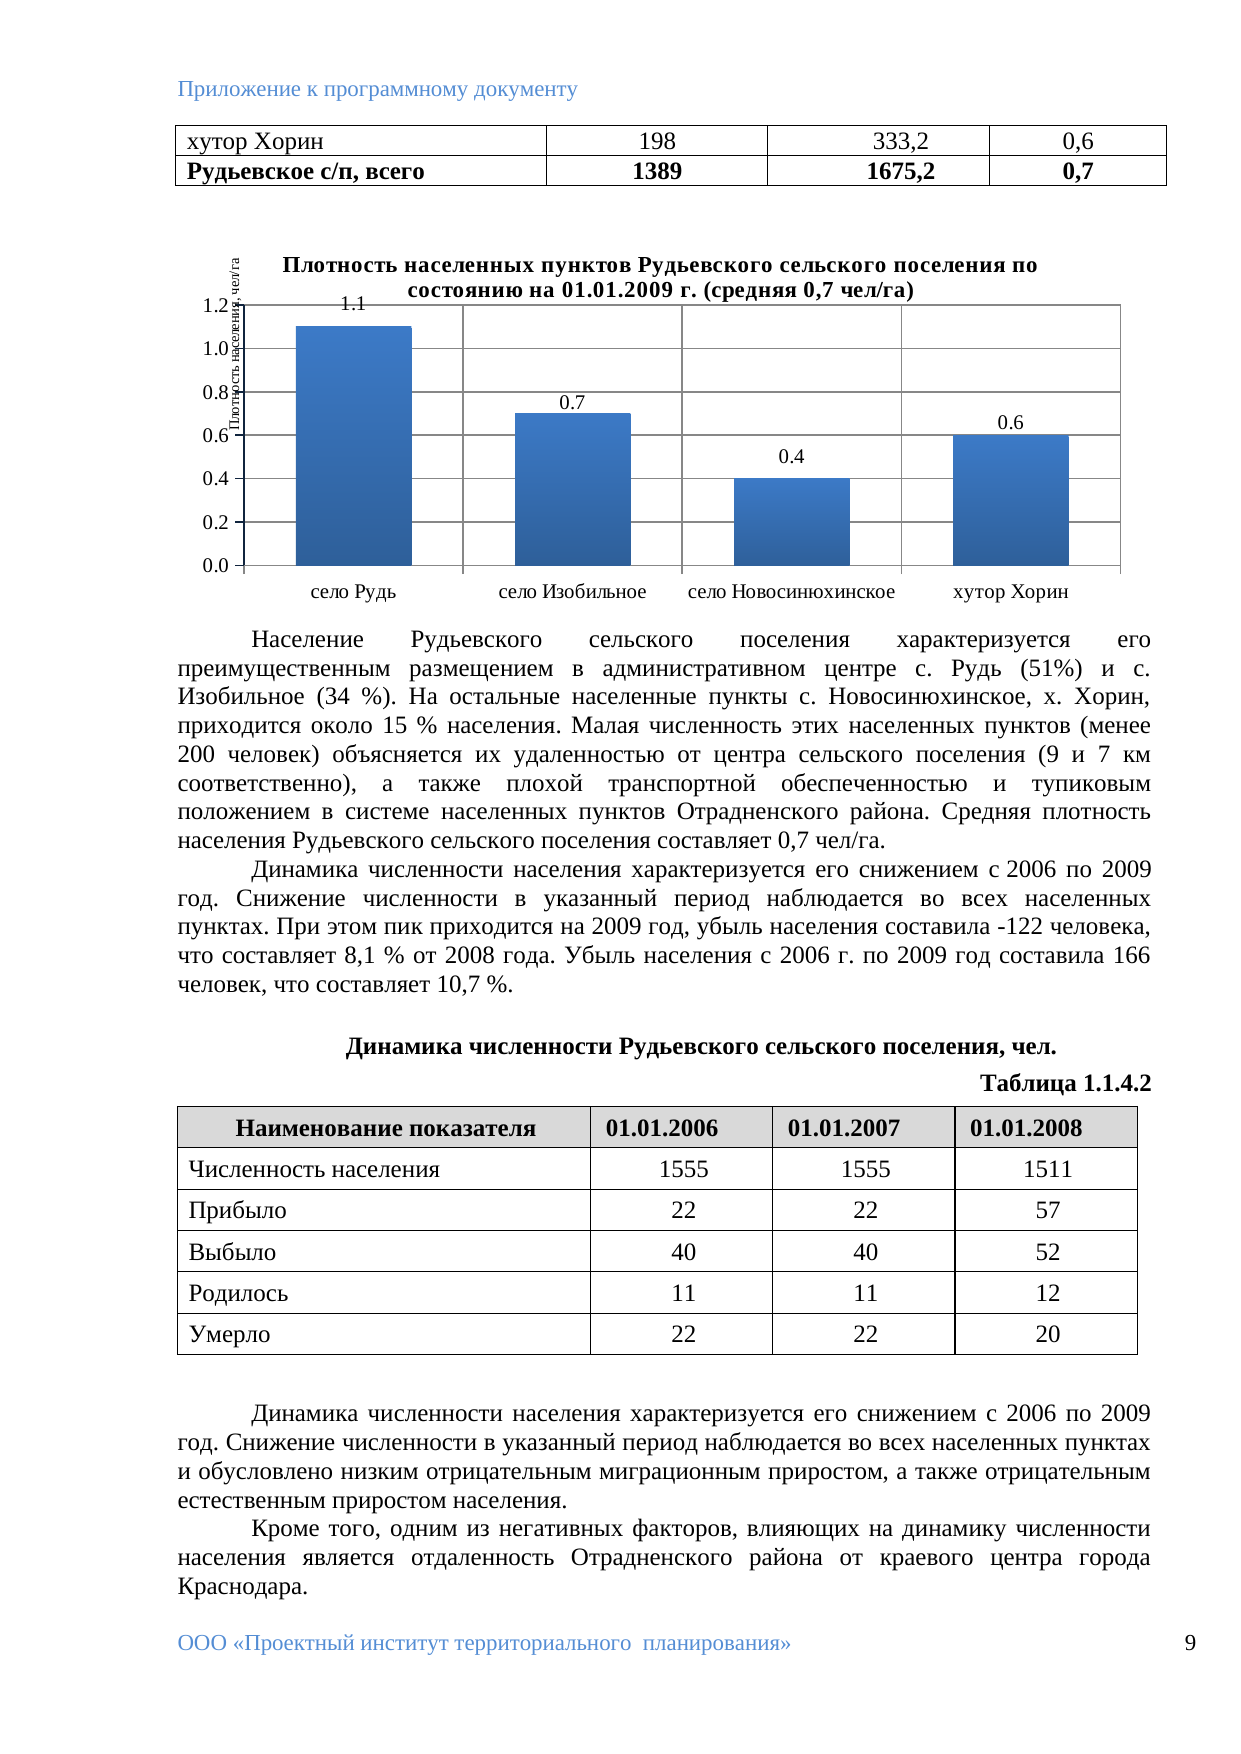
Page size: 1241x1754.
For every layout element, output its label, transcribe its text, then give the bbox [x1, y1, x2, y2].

table_cell Родилось [178, 1272, 590, 1313]
table_cell 12 [956, 1272, 1137, 1313]
table_cell Выбыло [178, 1231, 590, 1271]
table_cell Прибыло [178, 1190, 590, 1230]
table_cell 1555 [591, 1148, 772, 1188]
text Таблица 1.1.4.2 [177, 1068, 1152, 1097]
table_cell 57 [956, 1190, 1137, 1230]
table_cell Умерло [178, 1314, 590, 1354]
text Кроме того, одним из негативных факторов, влияющих на динамику численности населения является отдаленность Отрадненского района от краевого центра города Краснодара. [177, 1513, 1152, 1600]
table_cell 22 [773, 1314, 954, 1354]
table_cell 333,2 [768, 126, 989, 155]
text Динамика численности населения характеризуется его снижением с 2006 по 2009 год. Снижение численности в указанный период наблюдается во всех населенных пунктах. При этом пик приходится на 2009 год, убыль населения составила -122 человека, что составляет 8,1 % от 2008 года. Убыль населения с 2006 г. по 2009 год составила 166 человек, что составляет 10,7 %. [177, 854, 1152, 998]
table_header 01.01.2008 [956, 1107, 1137, 1147]
table_header Наименование показателя [178, 1107, 590, 1147]
table_cell хутор Хорин [176, 126, 546, 155]
table_cell 22 [591, 1314, 772, 1354]
table_cell 22 [591, 1190, 772, 1230]
text Население Рудьевского сельского поселения характеризуется его преимущественным размещением в административном центре с. Рудь (51%) и с. Изобильное (34 %). На остальные населенные пункты с. Новосинюхинское, х. Хорин, приходится около 15 % населения. Малая численность этих населенных пунктов (менее 200 человек) объясняется их удаленностью от центра сельского поселения (9 и 7 км соответственно), а также плохой транспортной обеспеченностью и тупиковым положением в системе населенных пунктов Отрадненского района. Средняя плотность населения Рудьевского сельского поселения составляет 0,7 чел/га. [177, 624, 1152, 854]
table_cell 52 [956, 1231, 1137, 1271]
table_cell Рудьевское с/п, всего [176, 156, 546, 185]
table_cell 40 [591, 1231, 772, 1271]
table_cell 1675,2 [768, 156, 989, 185]
table_cell 11 [591, 1272, 772, 1313]
table_cell 20 [956, 1314, 1137, 1354]
table_cell 22 [773, 1190, 954, 1230]
table_cell 0,6 [990, 126, 1166, 155]
text Динамика численности населения характеризуется его снижением с 2006 по 2009 год. Снижение численности в указанный период наблюдается во всех населенных пунктах и обусловлено низким отрицательным миграционным приростом, а также отрицательным естественным приростом населения. [177, 1398, 1152, 1513]
table_cell 198 [547, 126, 767, 155]
table_cell 40 [773, 1231, 954, 1271]
table_cell 1555 [773, 1148, 954, 1188]
table_cell 1511 [956, 1148, 1137, 1188]
table_cell 11 [773, 1272, 954, 1313]
text Динамика численности Рудьевского сельского поселения, чел. [177, 1031, 1152, 1060]
table_cell Численность населения [178, 1148, 590, 1188]
table_header 01.01.2006 [591, 1107, 772, 1147]
table_header 01.01.2007 [773, 1107, 954, 1147]
table_cell 1389 [547, 156, 767, 185]
table_cell 0,7 [990, 156, 1166, 185]
